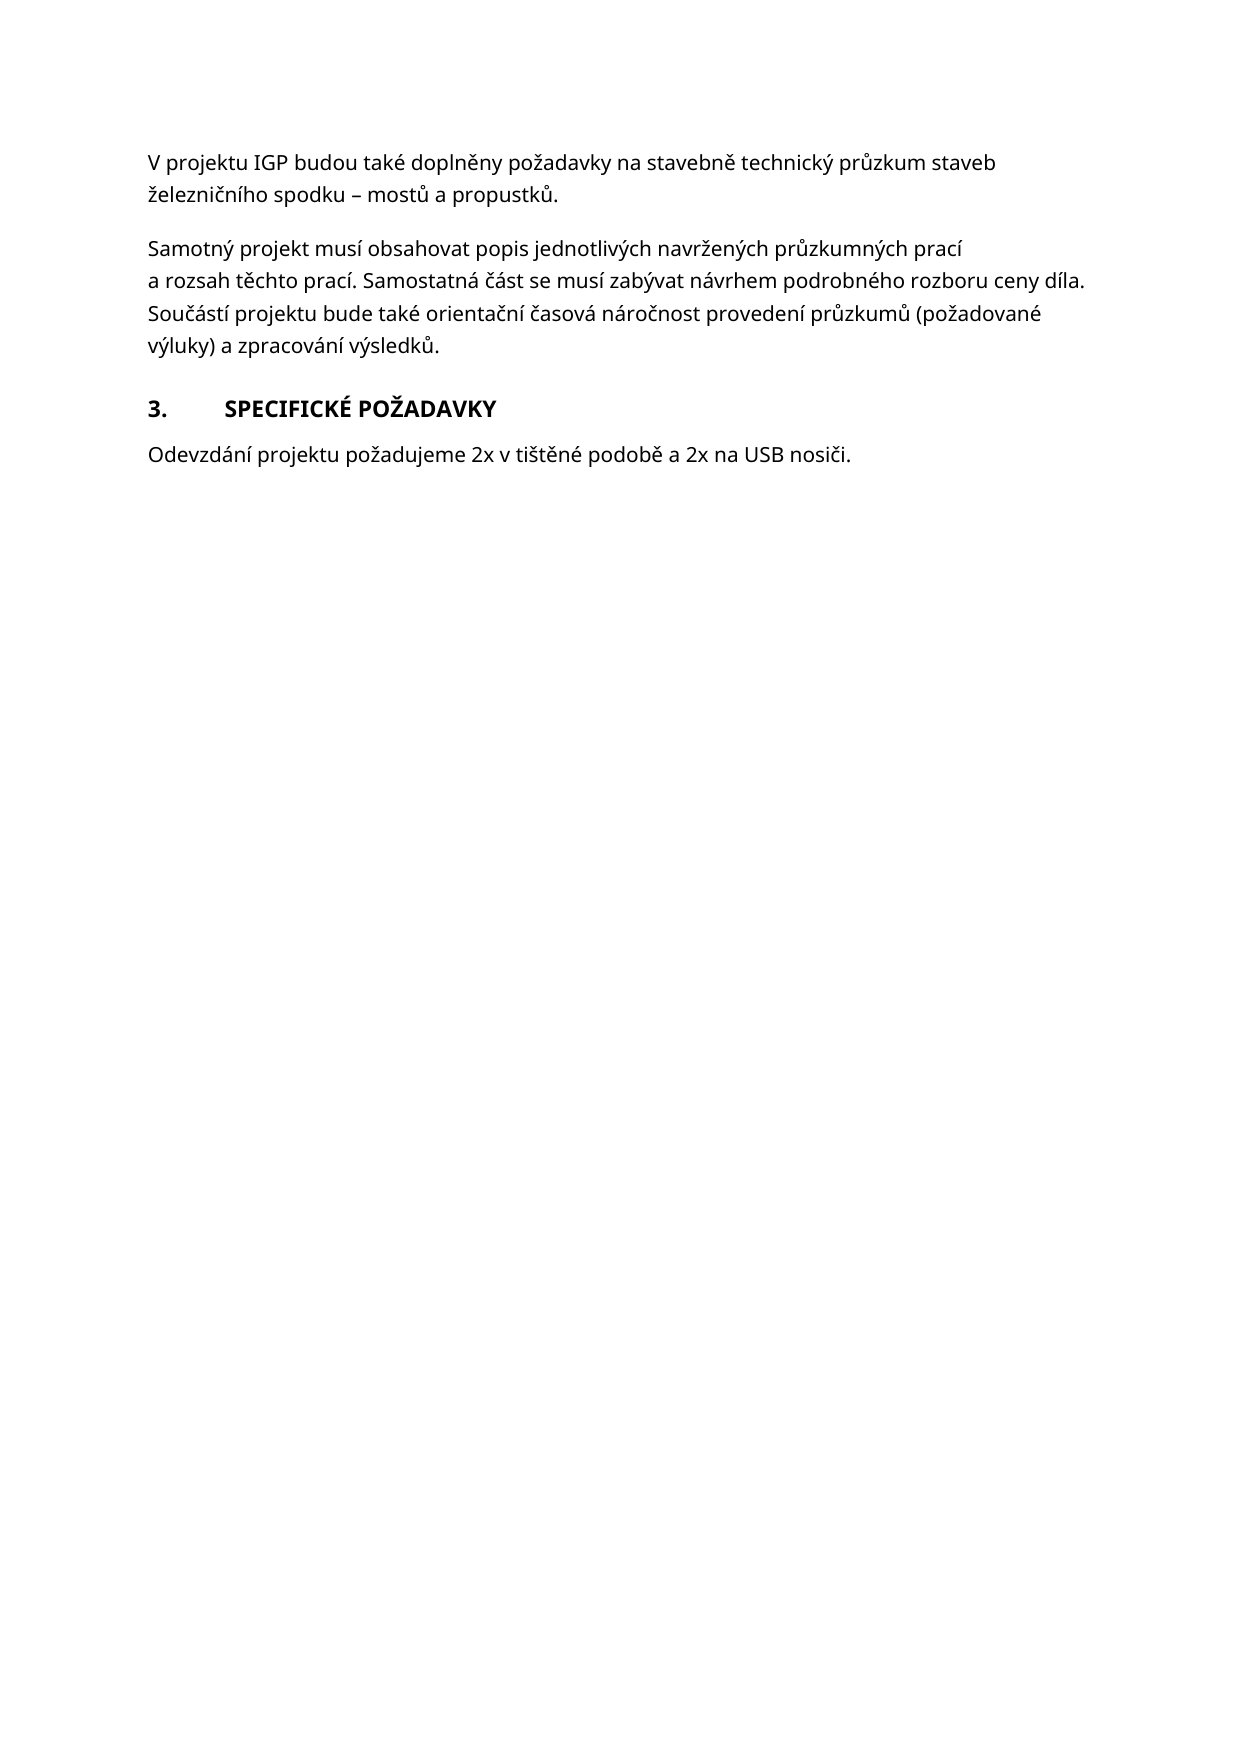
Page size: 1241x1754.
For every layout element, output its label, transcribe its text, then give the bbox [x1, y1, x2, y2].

text Odevzdání projektu požadujeme 2x v tištěné podobě a 2x na USB nosiči. [148, 440, 1093, 468]
text Samotný projekt musí obsahovat popis jednotlivých navržených průzkumných prací a rozsah těchto prací. Samostatná část se musí zabývat návrhem podrobného rozboru ceny díla. Součástí projektu bude také orientační časová náročnost provedení průzkumů (požadované výluky) a zpracování výsledků. [148, 234, 1093, 360]
text V projektu IGP budou také doplněny požadavky na stavebně technický průzkum staveb železničního spodku – mostů a propustků. [148, 148, 1093, 209]
text SPECIFICKÉ POŽADAVKY [148, 393, 1093, 424]
